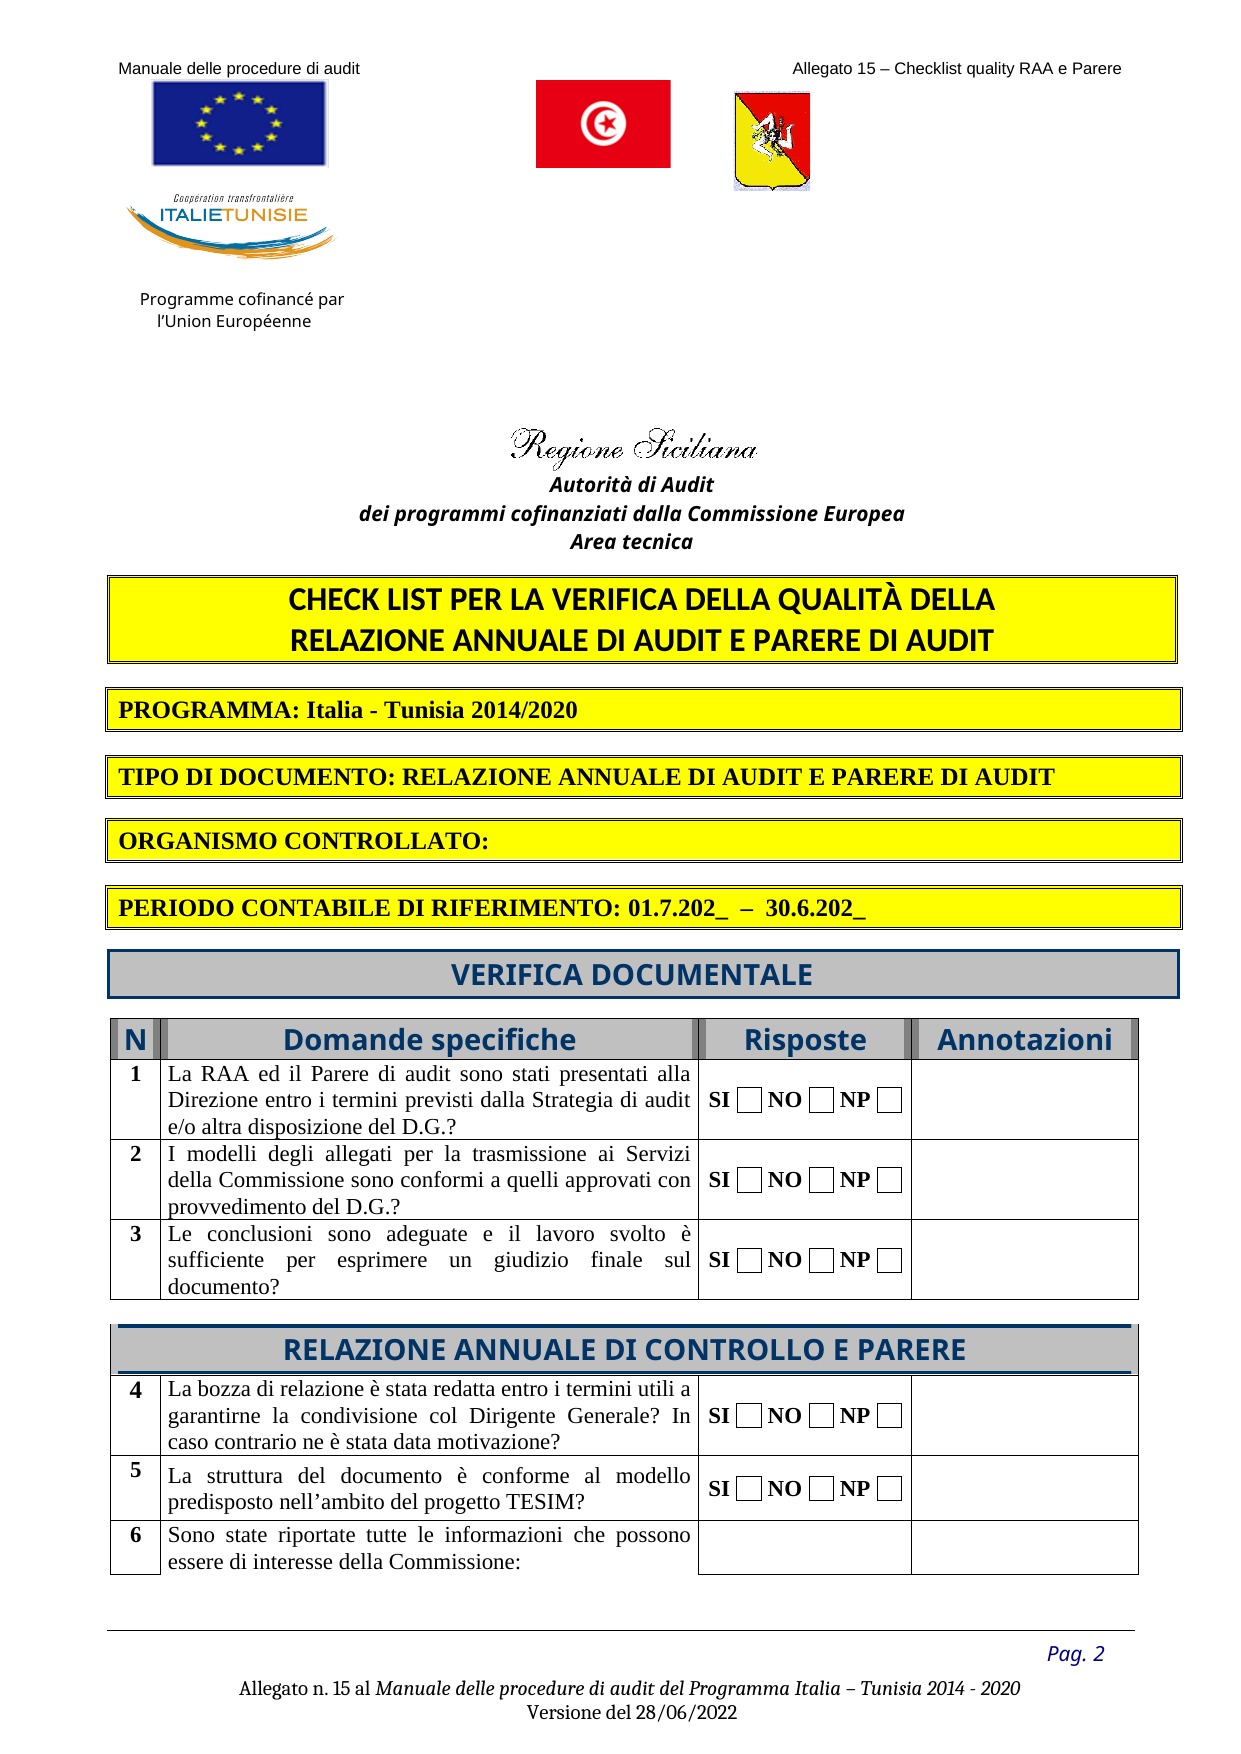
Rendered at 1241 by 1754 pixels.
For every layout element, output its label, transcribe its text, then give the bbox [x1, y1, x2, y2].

table_cell SI NO NP [699, 1060, 911, 1139]
table_cell [912, 1140, 1138, 1219]
table_cell La RAA ed il Parere di audit sono stati presentati alla Direzione entro i termini previsti dalla Strategia di audit e/o altra disposizione del D.G.? [161, 1060, 698, 1139]
table_cell [912, 1521, 1138, 1573]
text Area tecnica [118, 527, 1146, 556]
picture [733, 91, 811, 191]
table_header PROGRAMMA: Italia - Tunisia 2014/2020 [108, 690, 1180, 729]
table_cell [912, 1376, 1138, 1454]
subtitle CHECK LIST PER LA VERIFICA DELLA QUALITÀ DELLA [110, 578, 1175, 616]
table_cell SI NO NP [699, 1456, 911, 1520]
table_header PERIODO CONTABILE DI RIFERIMENTO: 01.7.202_ – 30.6.202_ [108, 889, 1180, 927]
table_cell 2 [111, 1140, 160, 1219]
table_cell 1 [111, 1060, 160, 1139]
table_cell I modelli degli allegati per la trasmissione ai Servizi della Commissione sono conformi a quelli approvati con provvedimento del D.G.? [161, 1140, 698, 1219]
table_header TIPO DI DOCUMENTO: RELAZIONE ANNUALE DI AUDIT E PARERE DI AUDIT [108, 758, 1180, 796]
table_cell SI NO NP [699, 1140, 911, 1219]
subtitle RELAZIONE ANNUALE DI AUDIT E PARERE DI AUDIT [110, 616, 1175, 661]
table_cell La struttura del documento è conforme al modello predisposto nell’ambito del progetto TESIM? [161, 1456, 698, 1520]
text Autorità di Audit [118, 470, 1146, 499]
table_header ORGANISMO CONTROLLATO: [108, 821, 1180, 859]
table_cell SI NO NP [699, 1376, 911, 1454]
picture [118, 78, 346, 281]
table_cell [912, 1220, 1138, 1299]
text dei programmi cofinanziati dalla Commissione Europea [118, 499, 1146, 527]
picture [506, 428, 758, 471]
table_cell 5 [111, 1456, 160, 1520]
table_cell [912, 1060, 1138, 1139]
table_cell 3 [111, 1220, 160, 1299]
table_cell 6 [111, 1521, 160, 1573]
table_cell Le conclusioni sono adeguate e il lavoro svolto è sufficiente per esprimere un giudizio finale sul documento? [161, 1220, 698, 1299]
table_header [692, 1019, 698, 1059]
table_cell La bozza di relazione è stata redatta entro i termini utili a garantirne la condivisione col Dirigente Generale? In caso contrario ne è stata data motivazione? [161, 1376, 698, 1454]
picture [536, 80, 671, 168]
table_cell [699, 1521, 911, 1573]
table_cell SI NO NP [699, 1220, 911, 1299]
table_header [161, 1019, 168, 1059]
table_cell [912, 1456, 1138, 1520]
subtitle VERIFICA DOCUMENTALE [110, 952, 1177, 996]
table_cell 4 [111, 1376, 160, 1454]
table_cell Sono state riportate tutte le informazioni che possono essere di interesse della Commissione: [161, 1521, 698, 1573]
